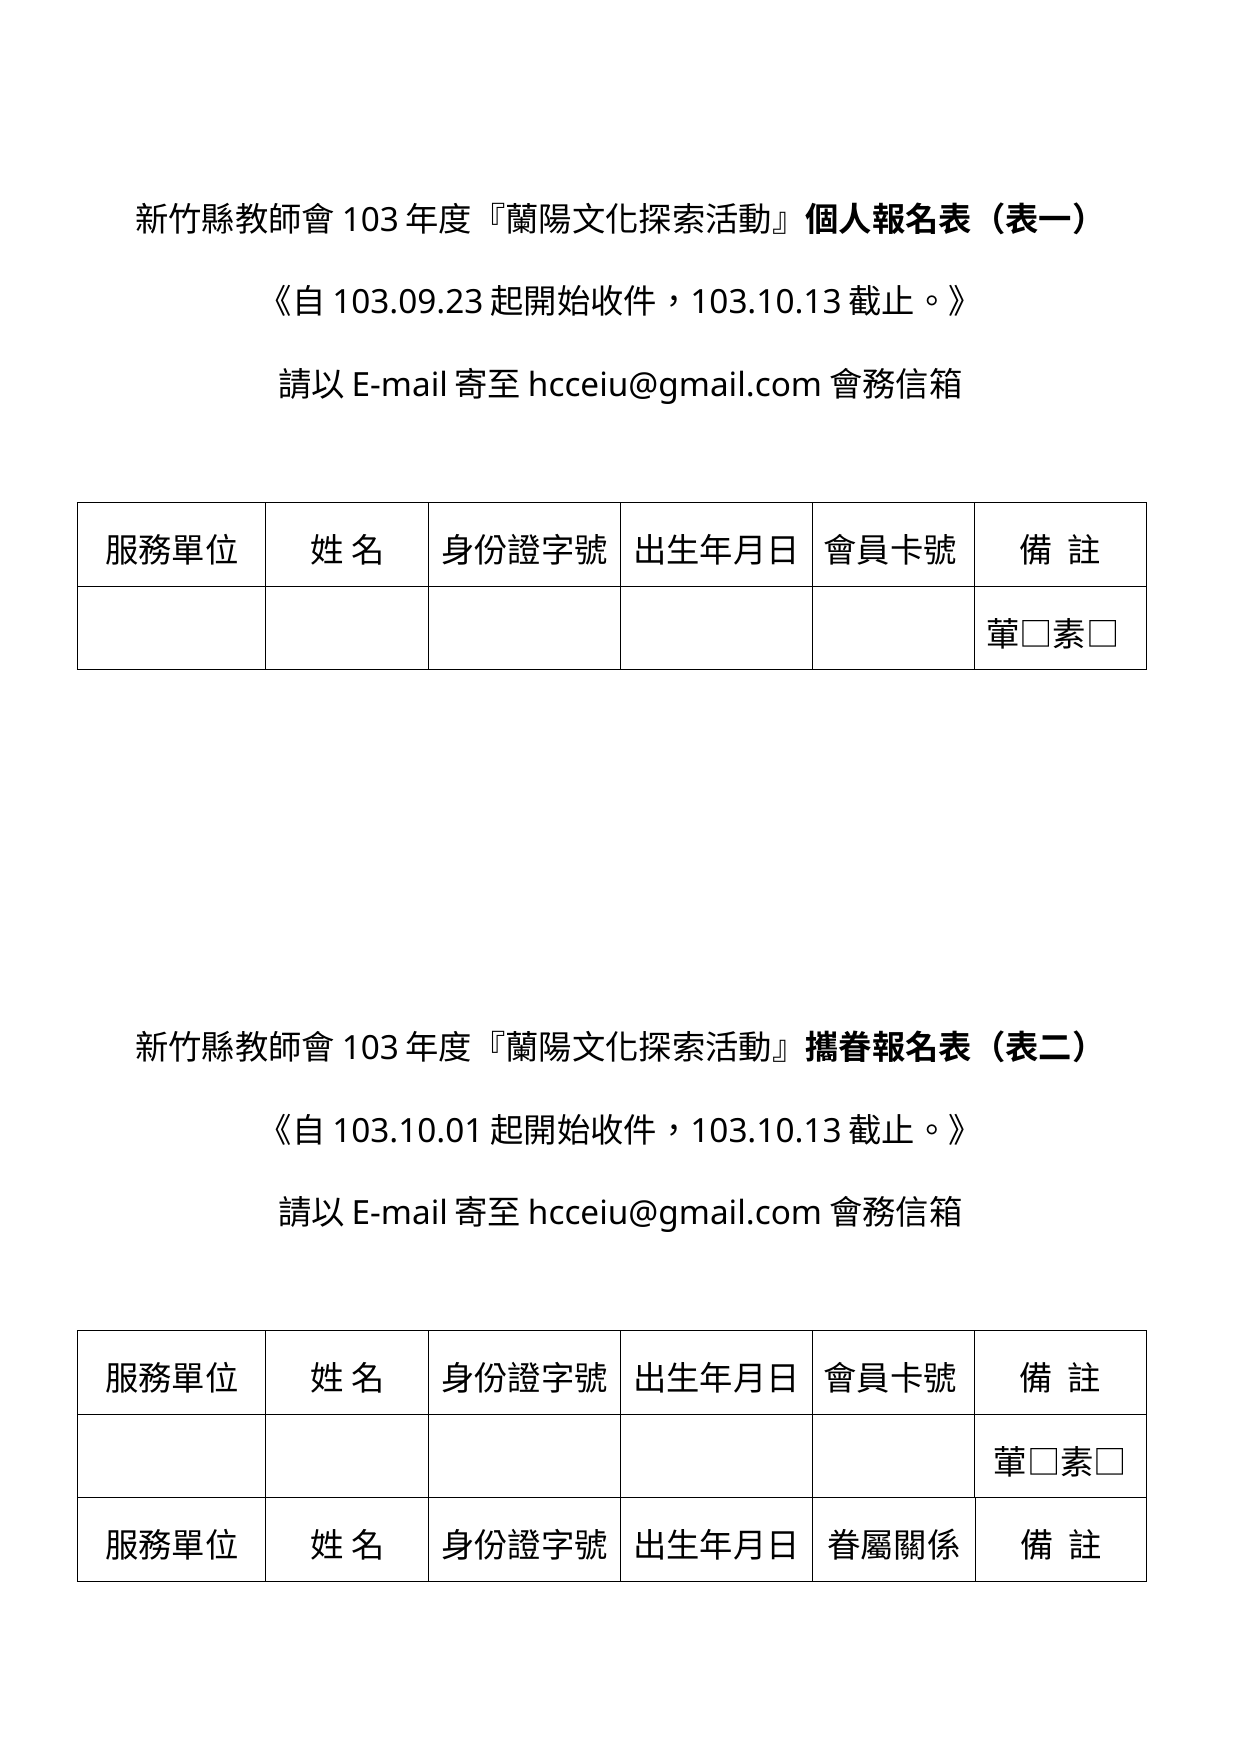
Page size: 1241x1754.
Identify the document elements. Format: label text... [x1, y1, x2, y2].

table_cell [621, 1415, 812, 1497]
table_cell [621, 587, 812, 669]
table_header 會員卡號 [813, 1331, 974, 1414]
table_cell 身份證字號 [429, 1498, 620, 1581]
table_cell 葷□素□ [975, 1415, 1146, 1497]
table_cell [429, 587, 620, 669]
table_cell 出生年月日 [621, 1498, 812, 1581]
text 《自103.09.23起開始收件，103.10.13截止。》 [89, 262, 1152, 337]
table_header 出生年月日 [621, 503, 812, 586]
table_cell [813, 1415, 974, 1497]
table_cell [78, 1415, 265, 1497]
text 請以E-mail寄至hcceiu@gmail.com會務信箱 [89, 344, 1152, 419]
table_header 會員卡號 [813, 503, 974, 586]
text 請以E-mail寄至hcceiu@gmail.com會務信箱 [89, 1173, 1152, 1248]
table_header 身份證字號 [429, 1331, 620, 1414]
table_header 備 註 [975, 503, 1146, 586]
table_cell 葷□素□ [975, 587, 1146, 669]
table_cell [266, 1415, 428, 1497]
table_cell 服務單位 [78, 1498, 265, 1581]
table_header 服務單位 [78, 503, 265, 586]
table_header 備 註 [975, 1331, 1146, 1414]
table_header 服務單位 [78, 1331, 265, 1414]
table_cell [429, 1415, 620, 1497]
table_cell 眷屬關係 [813, 1498, 975, 1581]
table_cell [266, 587, 428, 669]
text 新竹縣教師會103年度『蘭陽文化探索活動』個人報名表（表一） [89, 179, 1152, 254]
table_cell 備 註 [976, 1498, 1146, 1581]
table_header 姓 名 [266, 1331, 428, 1414]
table_cell [78, 587, 265, 669]
table_header 身份證字號 [429, 503, 620, 586]
text 新竹縣教師會103年度『蘭陽文化探索活動』攜眷報名表（表二） [89, 1008, 1152, 1083]
table_cell [813, 587, 974, 669]
table_header 姓 名 [266, 503, 428, 586]
table_cell 姓 名 [266, 1498, 428, 1581]
table_header 出生年月日 [621, 1331, 812, 1414]
text 《自103.10.01起開始收件，103.10.13截止。》 [89, 1090, 1152, 1165]
